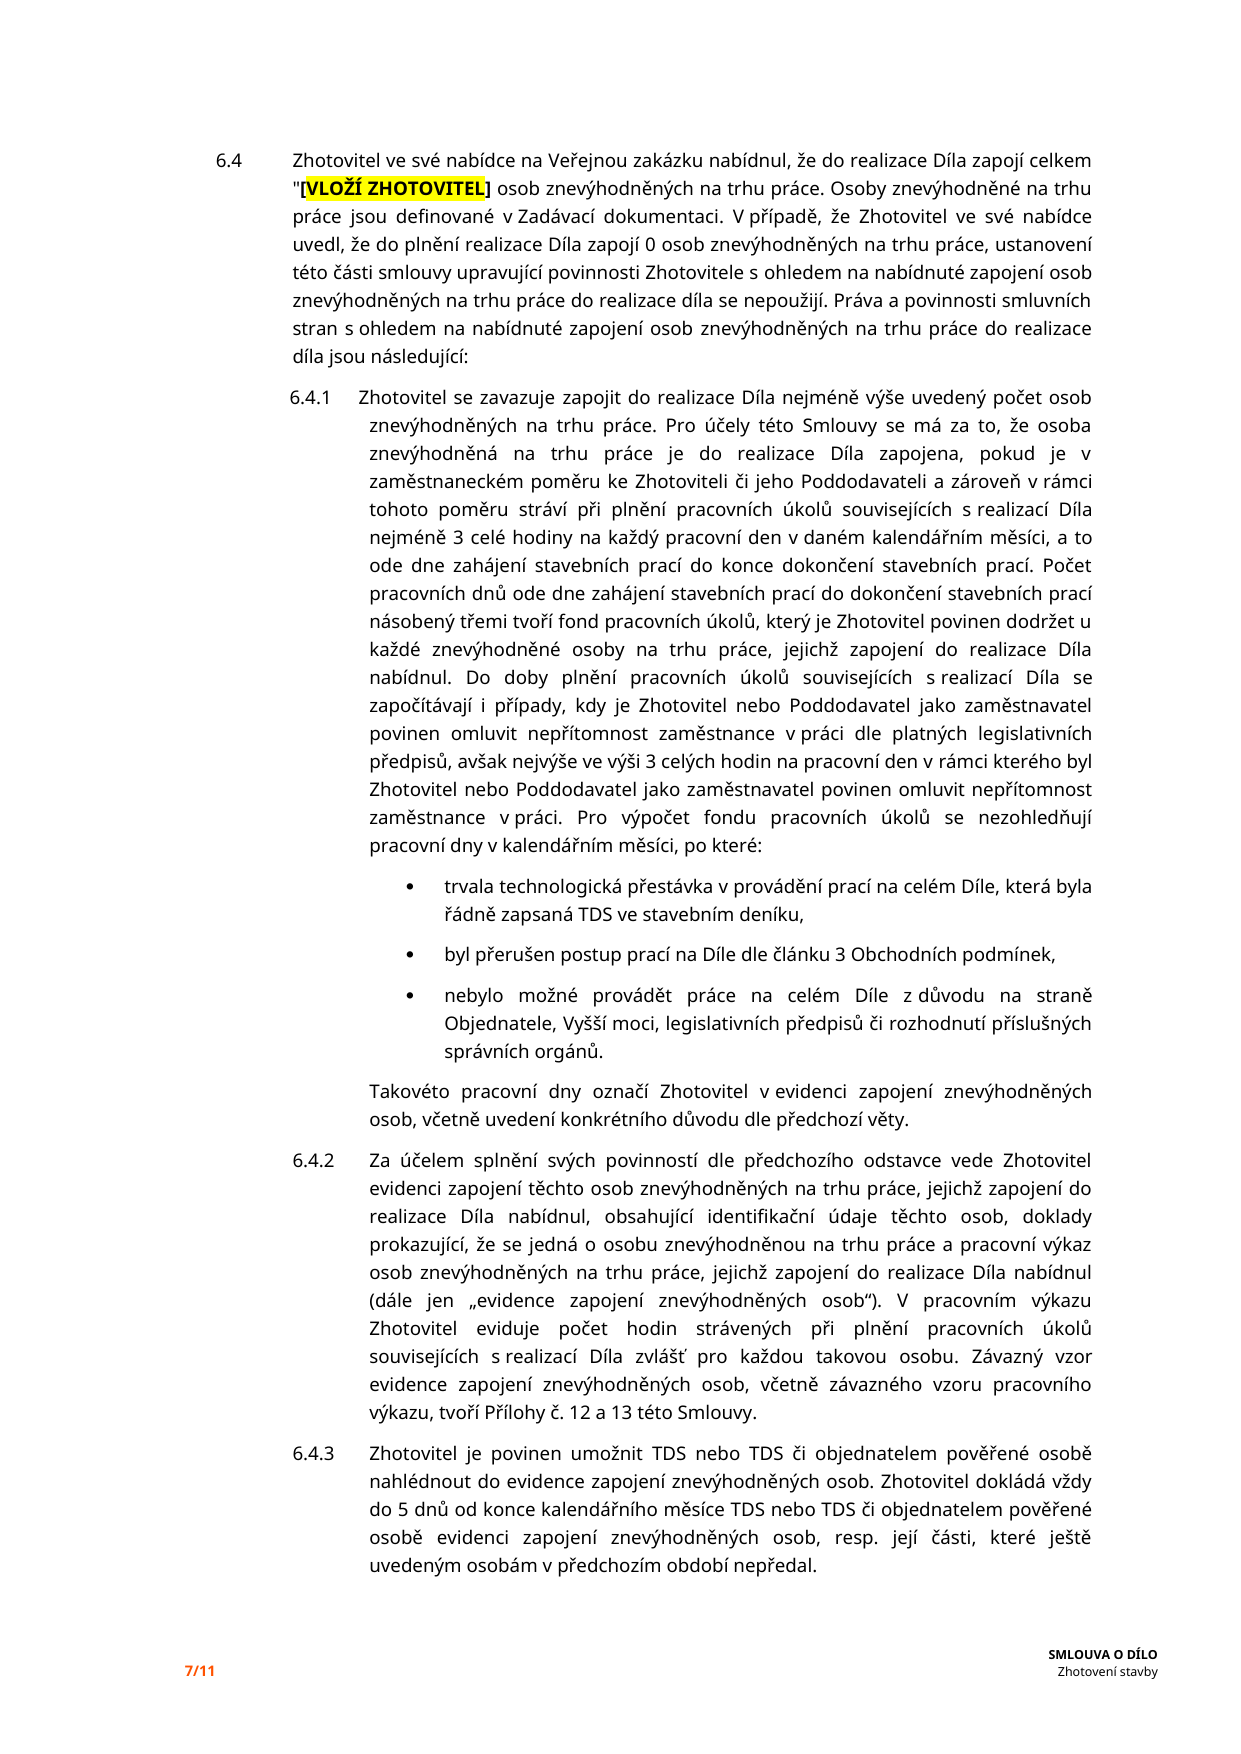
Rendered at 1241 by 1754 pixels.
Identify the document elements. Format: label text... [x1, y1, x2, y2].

text Takovéto pracovní dny označí Zhotovitel v evidenci zapojení znevýhodněných osob, včetně uvedení konkrétního důvodu dle předchozí věty. [369, 1079, 1093, 1132]
list byl přerušen postup prací na Díle dle článku 3 Obchodních podmínek, [407, 942, 1093, 967]
list Za účelem splnění svých povinností dle předchozího odstavce vede Zhotovitel evidenci zapojení těchto osob znevýhodněných na trhu práce, jejichž zapojení do realizace Díla nabídnul, obsahující identifikační údaje těchto osob, doklady prokazující, že se jedná o osobu znevýhodněnou na trhu práce a pracovní výkaz osob znevýhodněných na trhu práce, jejichž zapojení do realizace Díla nabídnul (dále jen „evidence zapojení znevýhodněných osob“). V pracovním výkazu Zhotovitel eviduje počet hodin strávených při plnění pracovních úkolů souvisejících s realizací Díla zvlášť pro každou takovou osobu. Závazný vzor evidence zapojení znevýhodněných osob, včetně závazného vzoru pracovního výkazu, tvoří Přílohy č. 12 a 13 této Smlouvy. [292, 1147, 1093, 1425]
text Zhotovitel je povinen umožnit TDS nebo TDS či objednatelem pověřené osobě nahlédnout do evidence zapojení znevýhodněných osob. Zhotovitel dokládá vždy do 5 dnů od konce kalendářního měsíce TDS nebo TDS či objednatelem pověřené osobě evidenci zapojení znevýhodněných osob, resp. její části, které ještě uvedeným osobám v předchozím období nepředal. [292, 1440, 1093, 1577]
list 6.4.1 Zhotovitel se zavazuje zapojit do realizace Díla nejméně výše uvedený počet osob znevýhodněných na trhu práce. Pro účely této Smlouvy se má za to, že osoba znevýhodněná na trhu práce je do realizace Díla zapojena, pokud je v zaměstnaneckém poměru ke Zhotoviteli či jeho Poddodavateli a zároveň v rámci tohoto poměru stráví při plnění pracovních úkolů souvisejících s realizací Díla nejméně 3 celé hodiny na každý pracovní den v daném kalendářním měsíci, a to ode dne zahájení stavebních prací do konce dokončení stavebních prací. Počet pracovních dnů ode dne zahájení stavebních prací do dokončení stavebních prací násobený třemi tvoří fond pracovních úkolů, který je Zhotovitel povinen dodržet u každé znevýhodněné osoby na trhu práce, jejichž zapojení do realizace Díla nabídnul. Do doby plnění pracovních úkolů souvisejících s realizací Díla se započítávají i případy, kdy je Zhotovitel nebo Poddodavatel jako zaměstnavatel povinen omluvit nepřítomnost zaměstnance v práci dle platných legislativních předpisů, avšak nejvýše ve výši 3 celých hodin na pracovní den v rámci kterého byl Zhotovitel nebo Poddodavatel jako zaměstnavatel povinen omluvit nepřítomnost zaměstnance v práci. Pro výpočet fondu pracovních úkolů se nezohledňují pracovní dny v kalendářním měsíci, po které: [289, 384, 1093, 858]
list trvala technologická přestávka v provádění prací na celém Díle, která byla řádně zapsaná TDS ve stavebním deníku, [407, 873, 1093, 927]
list nebylo možné provádět práce na celém Díle z důvodu na straně Objednatele, Vyšší moci, legislativních předpisů či rozhodnutí příslušných správních orgánů. [407, 982, 1093, 1064]
text Zhotovitel ve své nabídce na Veřejnou zakázku nabídnul, že do realizace Díla zapojí celkem "[VLOŽÍ ZHOTOVITEL] osob znevýhodněných na trhu práce. Osoby znevýhodněné na trhu práce jsou definované v Zadávací dokumentaci. V případě, že Zhotovitel ve své nabídce uvedl, že do plnění realizace Díla zapojí 0 osob znevýhodněných na trhu práce, ustanovení této části smlouvy upravující povinnosti Zhotovitele s ohledem na nabídnuté zapojení osob znevýhodněných na trhu práce do realizace díla se nepoužijí. Práva a povinnosti smluvních stran s ohledem na nabídnuté zapojení osob znevýhodněných na trhu práce do realizace díla jsou následující: [216, 147, 1093, 369]
